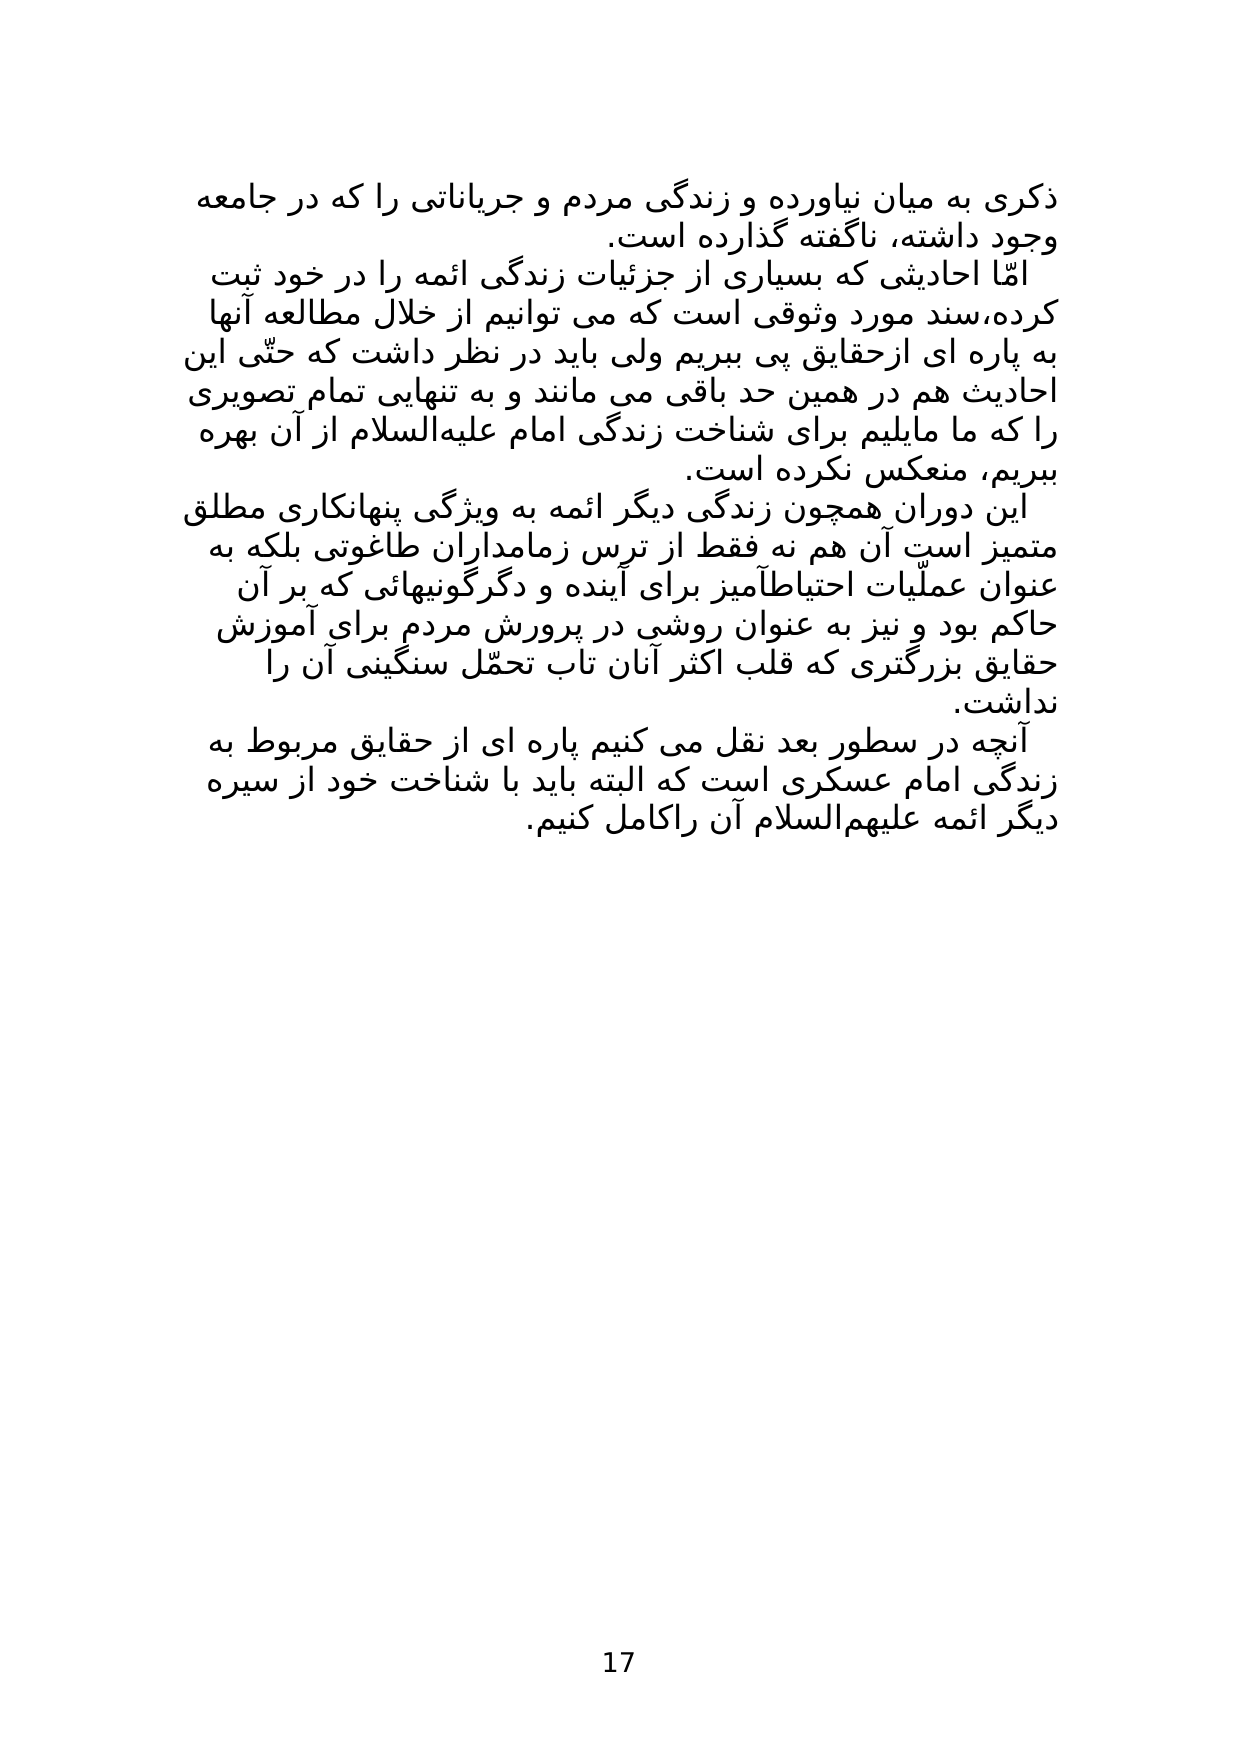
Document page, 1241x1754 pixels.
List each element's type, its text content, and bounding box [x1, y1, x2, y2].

text امّا احاديثى كه بسيارى از جزئيات زندگى ائمه را در خود ثبت كرده،سند مورد وثوقى است كه مى توانيم از خلال مطالعه آنها به پاره اى ازحقايق پى ببريم ولى بايد در نظر داشت كه حتّى اين احاديث هم در همين حد باقى مى مانند و به تنهايى تمام تصويرى را كه ما مايليم براى شناخت زندگى امام عليه‌السلام از آن بهره ببريم، منعكس نكرده است. [178, 255, 1059, 488]
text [178, 177, 1059, 255]
text اين دوران همچون زندگى ديگر ائمه به ويژگى پنهانكارى مطلق متميز است آن هم نه فقط از ترس زمامداران طاغوتى بلكه به عنوان عملّيات احتياطآميز براى آينده و دگرگونيهائى كه بر آن حاكم بود و نيز به عنوان روشى در پرورش مردم براى آموزش حقايق بزرگترى كه قلب اكثر آنان تاب تحمّل سنگينى آن را نداشت. [178, 488, 1059, 721]
text آنچه در سطور بعد نقل مى كنيم پاره اى از حقايق مربوط به زندگى امام عسكرى است كه البته بايد با شناخت خود از سيره ديگر ائمه عليهم‌السلام آن راكامل كنيم. [178, 721, 1059, 838]
